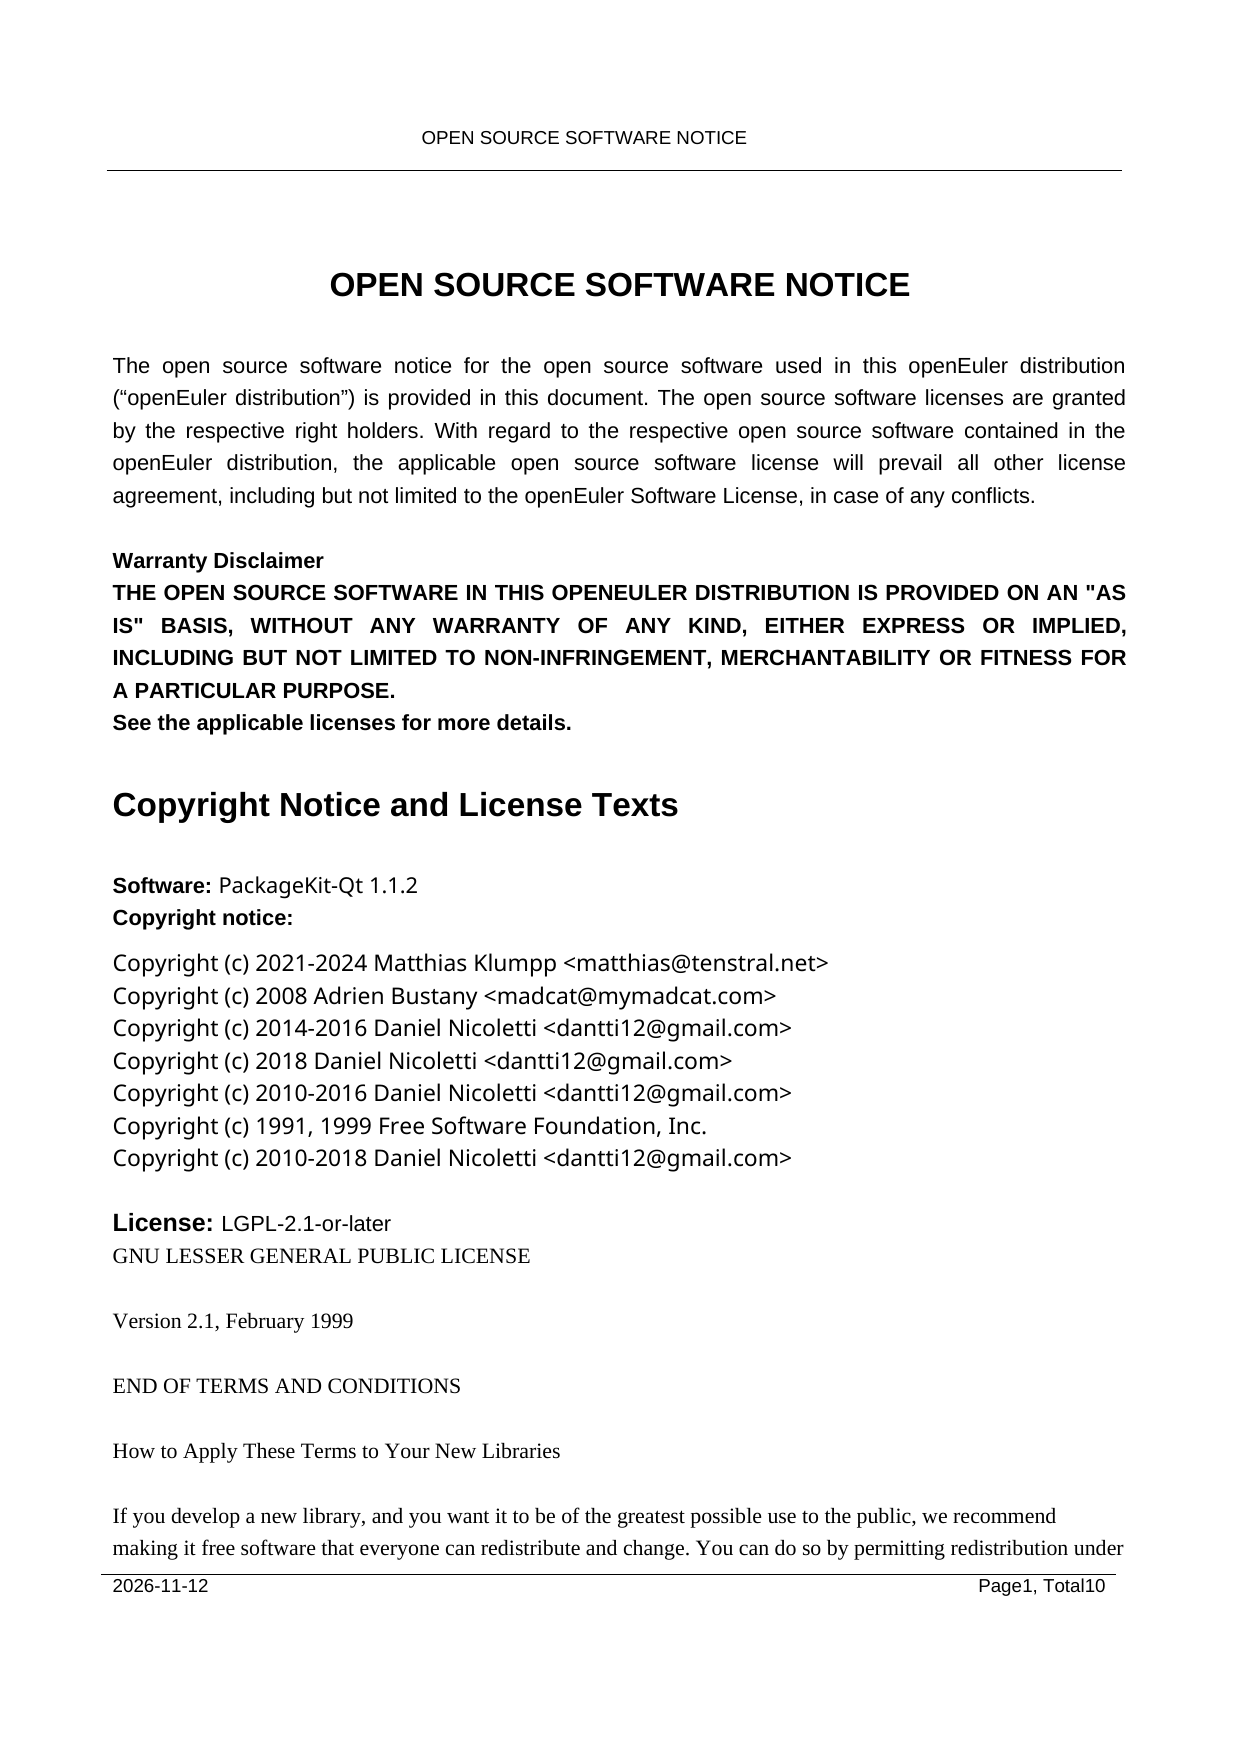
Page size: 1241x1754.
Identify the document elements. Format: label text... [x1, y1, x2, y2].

text OPEN SOURCE SOFTWARE NOTICE [112, 251, 1128, 316]
text Warranty Disclaimer [112, 544, 1128, 576]
text THE OPEN SOURCE SOFTWARE IN THIS OPENEULER DISTRIBUTION IS PROVIDED ON AN "AS IS" BASIS, WITHOUT ANY WARRANTY OF ANY KIND, EITHER EXPRESS OR IMPLIED, INCLUDING BUT NOT LIMITED TO NON-INFRINGEMENT, MERCHANTABILITY OR FITNESS FOR A PARTICULAR PURPOSE. See the applicable licenses for more details. [112, 576, 1128, 739]
text Copyright Notice and License Texts [112, 771, 1128, 836]
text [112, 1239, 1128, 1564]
title Software: PackageKit-Qt 1.1.2 [112, 869, 1128, 901]
text The open source software notice for the open source software used in this openEuler distribution (“openEuler distribution”) is provided in this document. The open source software licenses are granted by the respective right holders. With regard to the respective open source software contained in the openEuler distribution, the applicable open source software license will prevail all other license agreement, including but not limited to the openEuler Software License, in case of any conflicts. [112, 349, 1128, 511]
text Copyright (c) 2021-2024 Matthias Klumpp <matthias@tenstral.net> Copyright (c) 2008 Adrien Bustany <madcat@mymadcat.com> Copyright (c) 2014-2016 Daniel Nicoletti <dantti12@gmail.com> Copyright (c) 2018 Daniel Nicoletti <dantti12@gmail.com> Copyright (c) 2010-2016 Daniel Nicoletti <dantti12@gmail.com> Copyright (c) 1991, 1999 Free Software Foundation, Inc. Copyright (c) 2010-2018 Daniel Nicoletti <dantti12@gmail.com> [112, 947, 1128, 1207]
text Copyright notice: [112, 901, 1128, 934]
text License: LGPL-2.1-or-later [112, 1207, 1128, 1239]
